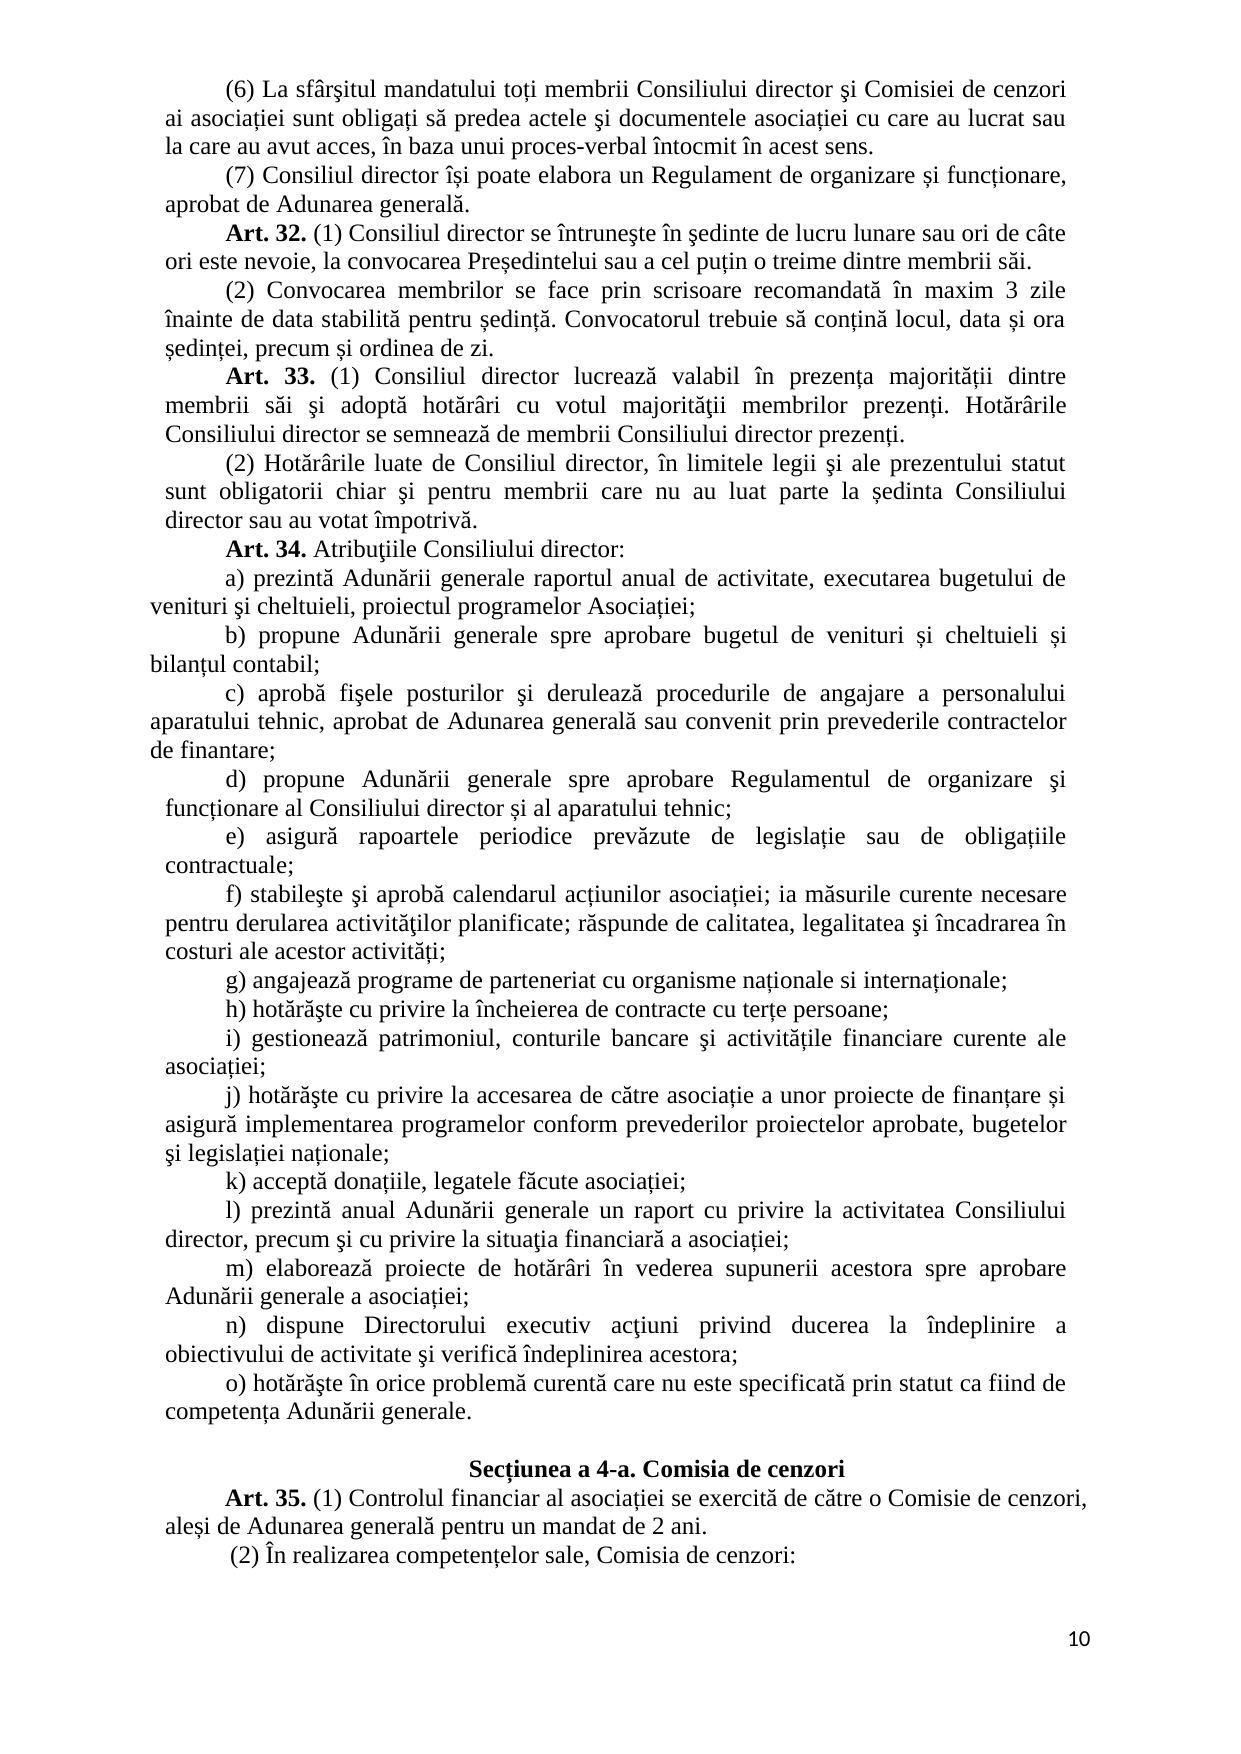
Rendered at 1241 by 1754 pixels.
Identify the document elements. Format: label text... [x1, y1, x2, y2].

text m) elaborează proiecte de hotărâri în vederea supunerii acestora spre aprobare Adunării generale a asociației; [165, 1253, 1067, 1310]
text Secțiunea a 4-a. Comisia de cenzori [150, 1454, 1089, 1483]
text l) prezintă anual Adunării generale un raport cu privire la activitatea Consiliului director, precum şi cu privire la situaţia financiară a asociației; [165, 1195, 1067, 1253]
text i) gestionează patrimoniul, conturile bancare şi activitățile financiare curente ale asociației; [165, 1023, 1067, 1080]
text g) angajează programe de parteneriat cu organisme naționale si internaționale; [165, 965, 1067, 994]
text a) prezintă Adunării generale raportul anual de activitate, executarea bugetului de venituri şi cheltuieli, proiectul programelor Asociației; [150, 563, 1067, 620]
text c) aprobă fişele posturilor şi derulează procedurile de angajare a personalului aparatului tehnic, aprobat de Adunarea generală sau convenit prin prevederile contractelor de finantare; [150, 678, 1067, 764]
text n) dispune Directorului executiv acţiuni privind ducerea la îndeplinire a obiectivului de activitate şi verifică îndeplinirea acestora; [165, 1310, 1067, 1368]
text (6) La sfârşitul mandatului toți membrii Consiliului director şi Comisiei de cenzori ai asociației sunt obligați să predea actele şi documentele asociației cu care au lucrat sau la care au avut acces, în baza unui proces-verbal întocmit în acest sens. [165, 74, 1067, 160]
text f) stabileşte şi aprobă calendarul acțiunilor asociației; ia măsurile curente necesare pentru derularea activităţilor planificate; răspunde de calitatea, legalitatea şi încadrarea în costuri ale acestor activități; [165, 879, 1067, 965]
text e) asigură rapoartele periodice prevăzute de legislație sau de obligațiile contractuale; [165, 821, 1067, 879]
text (2) Hotărârile luate de Consiliul director, în limitele legii şi ale prezentului statut sunt obligatorii chiar şi pentru membrii care nu au luat parte la ședinta Consiliului director sau au votat împotrivă. [165, 448, 1067, 534]
text o) hotărăşte în orice problemă curentă care nu este specificată prin statut ca fiind de competența Adunării generale. [165, 1368, 1067, 1425]
text Art. 32. (1) Consiliul director se întruneşte în şedinte de lucru lunare sau ori de câte ori este nevoie, la convocarea Președintelui sau a cel puțin o treime dintre membrii săi. [165, 218, 1067, 275]
text (2) În realizarea competențelor sale, Comisia de cenzori: [230, 1540, 995, 1569]
text Art. 34. Atribuţiile Consiliului director: [165, 534, 1067, 563]
text b) propune Adunării generale spre aprobare bugetul de venituri și cheltuieli și bilanțul contabil; [150, 620, 1067, 678]
text k) acceptă donațiile, legatele făcute asociației; [165, 1166, 1067, 1195]
text Art. 33. (1) Consiliul director lucrează valabil în prezența majorității dintre membrii săi şi adoptă hotărâri cu votul majorităţii membrilor prezenți. Hotărârile Consiliului director se semnează de membrii Consiliului director prezenți. [165, 361, 1067, 448]
text Art. 35. (1) Controlul financiar al asociației se exercită de către o Comisie de cenzori, aleși de Adunarea generală pentru un mandat de 2 ani. [165, 1483, 1089, 1540]
text h) hotărăşte cu privire la încheierea de contracte cu terțe persoane; [165, 994, 1067, 1023]
text (7) Consiliul director își poate elabora un Regulament de organizare și funcționare, aprobat de Adunarea generală. [165, 160, 1067, 218]
text (2) Convocarea membrilor se face prin scrisoare recomandată în maxim 3 zile înainte de data stabilită pentru ședință. Convocatorul trebuie să conțină locul, data și ora ședinței, precum și ordinea de zi. [165, 275, 1067, 361]
text j) hotărăşte cu privire la accesarea de către asociație a unor proiecte de finanțare și asigură implementarea programelor conform prevederilor proiectelor aprobate, bugetelor şi legislației naționale; [165, 1080, 1067, 1166]
text d) propune Adunării generale spre aprobare Regulamentul de organizare şi funcționare al Consiliului director și al aparatului tehnic; [165, 764, 1067, 821]
